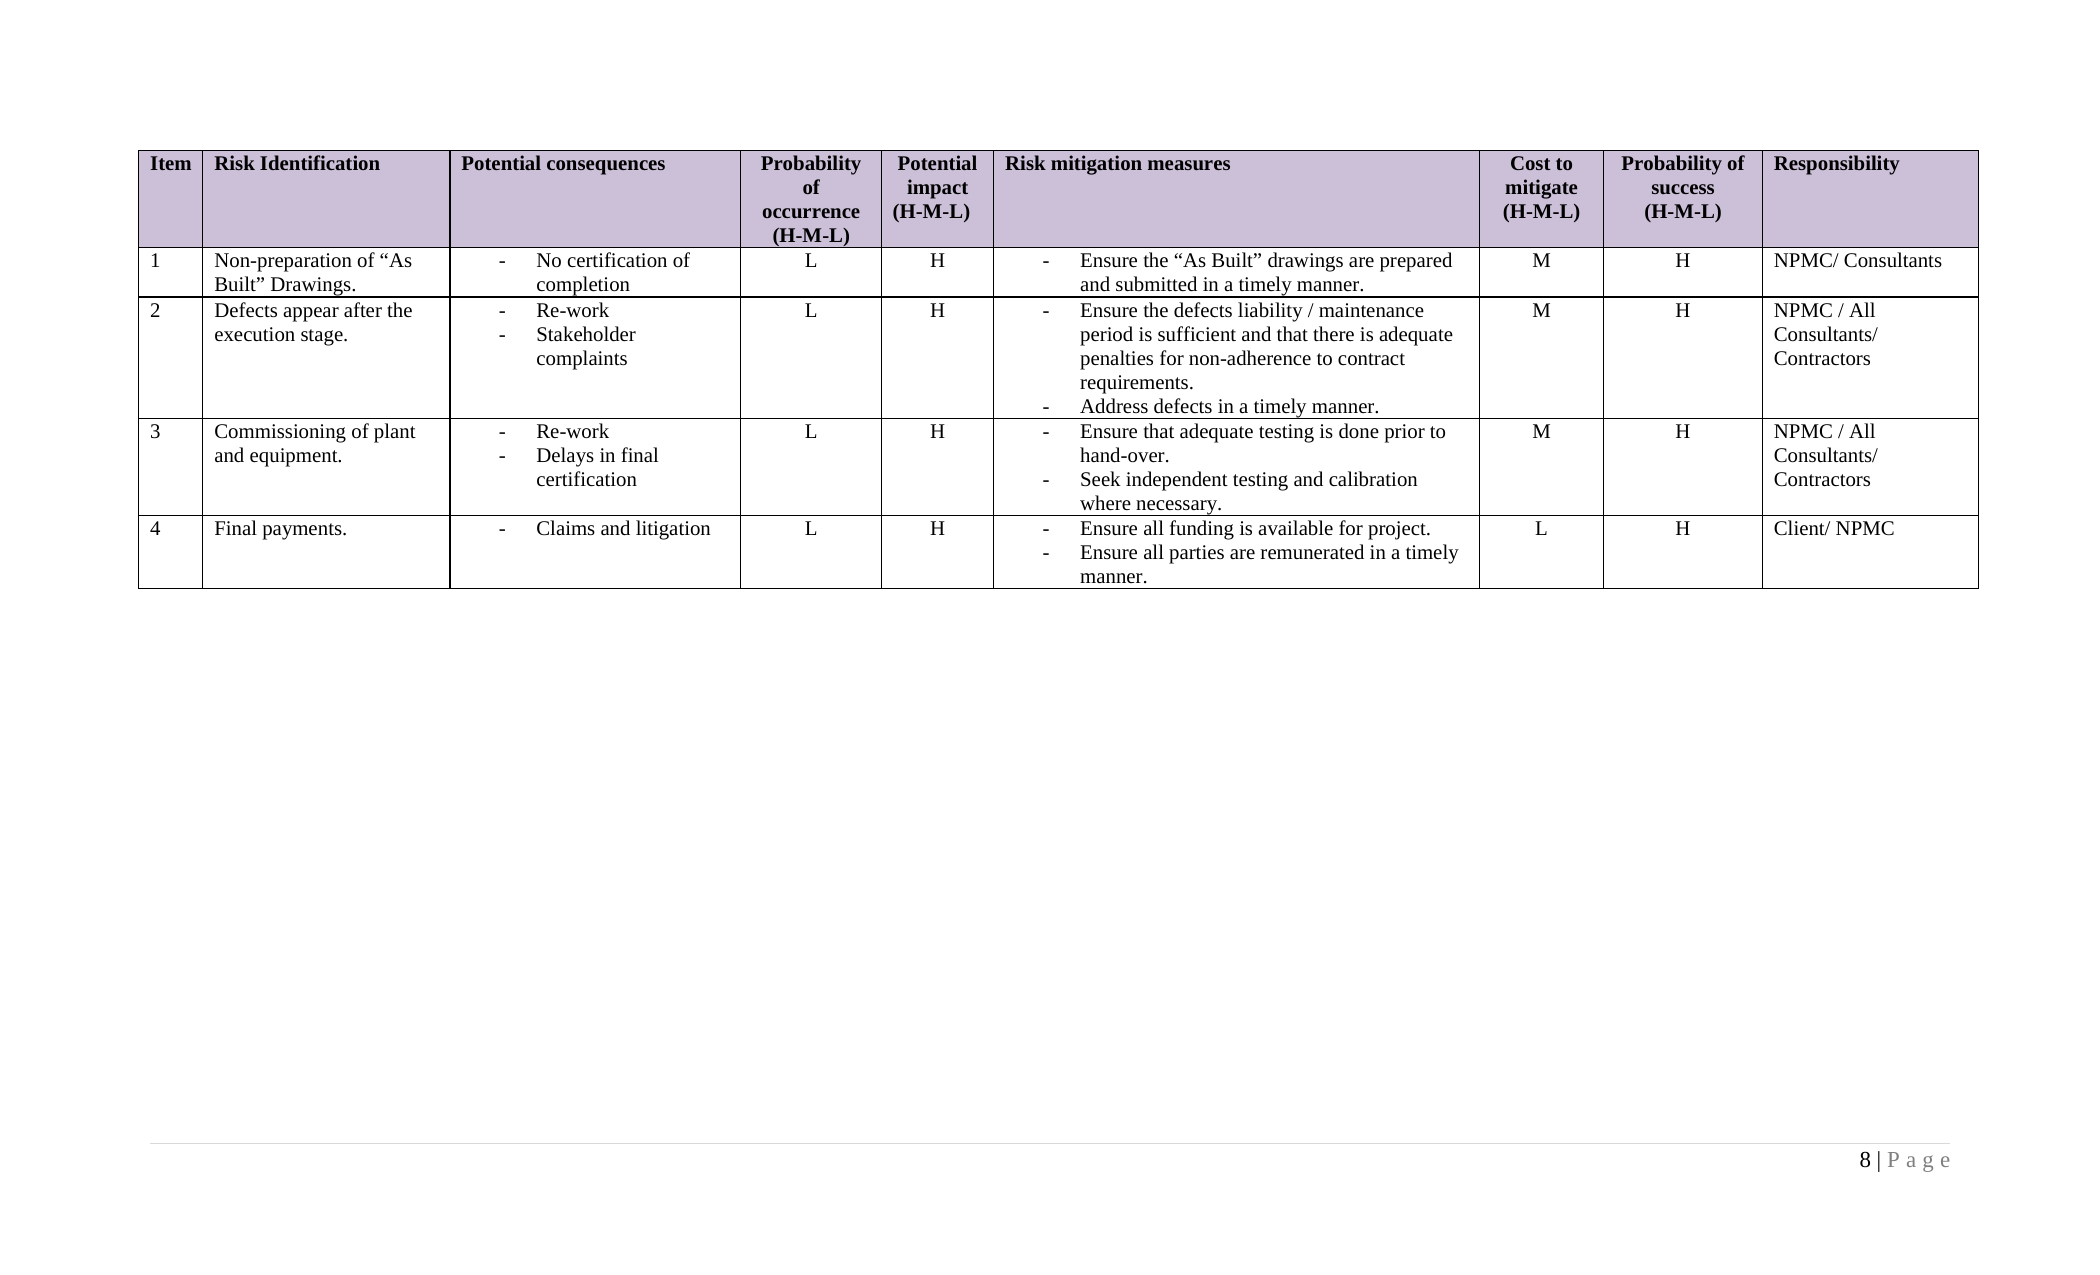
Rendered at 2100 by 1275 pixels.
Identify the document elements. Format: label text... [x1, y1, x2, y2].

table_cell M [1480, 419, 1603, 515]
table_cell Commissioning of plant and equipment. [203, 419, 449, 515]
table_cell NPMC/ Consultants [1763, 248, 1978, 296]
table_cell L [741, 298, 881, 418]
table_header Potential impact (H-M-L) [882, 151, 993, 247]
table_cell M [1480, 248, 1603, 296]
table_cell Non-preparation of “As Built” Drawings. [203, 248, 449, 296]
table_header Risk mitigation measures [994, 151, 1479, 247]
table_cell Defects appear after the execution stage. [203, 298, 449, 418]
table_cell H [1604, 419, 1762, 515]
table_header Cost to mitigate (H-M-L) [1480, 151, 1603, 247]
table_cell Re-work Delays in final certification [451, 419, 740, 515]
table_cell H [1604, 516, 1762, 588]
table_cell L [741, 516, 881, 588]
table_header Probability of occurrence (H-M-L) [741, 151, 881, 247]
table_cell NPMC / All Consultants/ Contractors [1763, 298, 1978, 418]
table_cell H [882, 516, 993, 588]
table_cell H [882, 248, 993, 296]
table_cell Re-work Stakeholder complaints [451, 298, 740, 418]
table_cell L [1480, 516, 1603, 588]
table_cell L [741, 248, 881, 296]
table_cell M [1480, 298, 1603, 418]
table_header Potential consequences [451, 151, 740, 247]
table_cell Ensure all funding is available for project. Ensure all parties are remunerated in a timely manner. [994, 516, 1479, 588]
table_cell Final payments. [203, 516, 449, 588]
table_cell Client/ NPMC [1763, 516, 1978, 588]
table_header Risk Identification [203, 151, 449, 247]
table_cell H [882, 419, 993, 515]
table_cell 2 [139, 298, 202, 418]
table_header Item [139, 151, 202, 247]
table_cell 1 [139, 248, 202, 296]
table_cell 3 [139, 419, 202, 515]
table_cell H [1604, 248, 1762, 296]
table_cell Ensure the “As Built” drawings are prepared and submitted in a timely manner. [994, 248, 1479, 296]
table_cell H [882, 298, 993, 418]
table_cell Claims and litigation [451, 516, 740, 588]
table_cell L [741, 419, 881, 515]
table_cell No certification of completion [451, 248, 740, 296]
table_cell NPMC / All Consultants/ Contractors [1763, 419, 1978, 515]
table_cell H [1604, 298, 1762, 418]
table_cell Ensure that adequate testing is done prior to hand-over. Seek independent testing and calibration where necessary. [994, 419, 1479, 515]
table_header Probability of success (H-M-L) [1604, 151, 1762, 247]
table_cell 4 [139, 516, 202, 588]
table_cell Ensure the defects liability / maintenance period is sufficient and that there is adequate penalties for non-adherence to contract requirements. Address defects in a timely manner. [994, 298, 1479, 418]
table_header Responsibility [1763, 151, 1978, 247]
